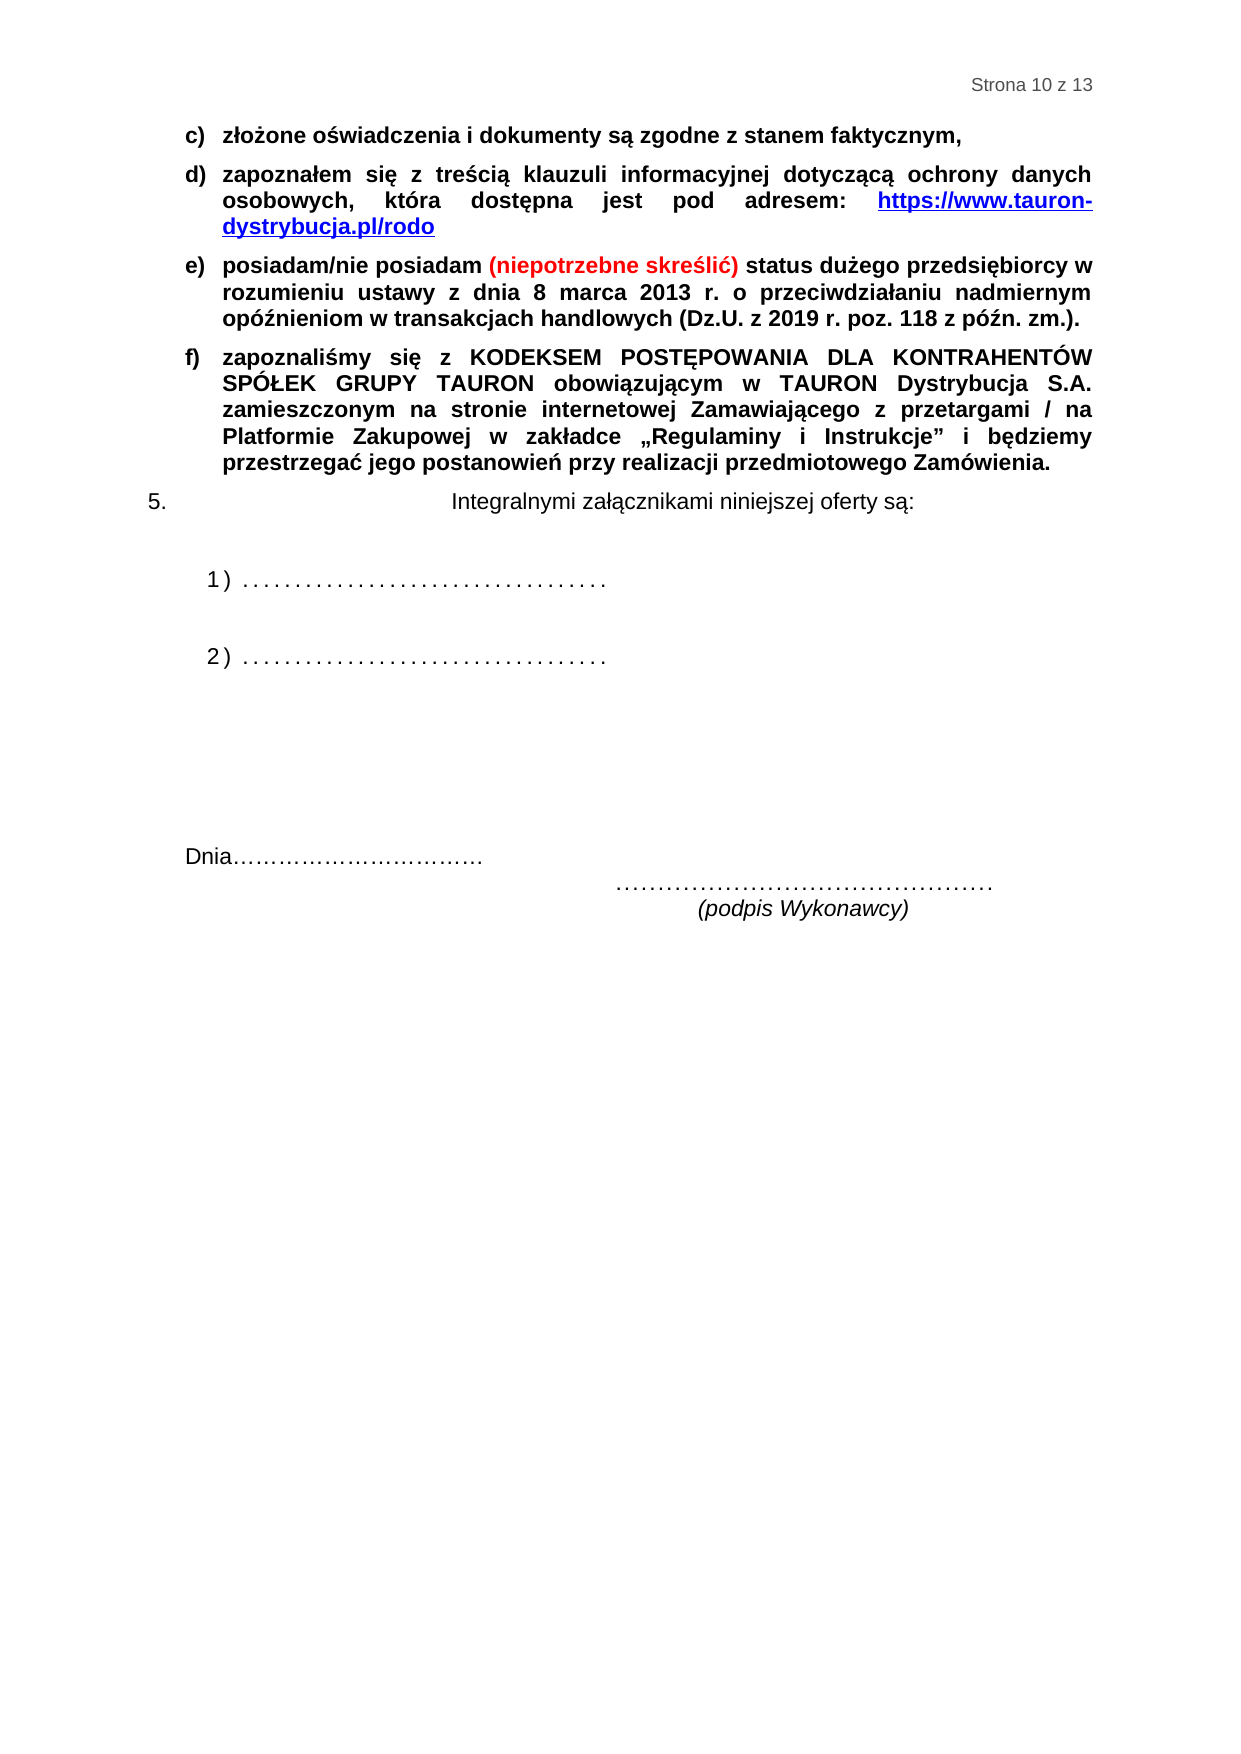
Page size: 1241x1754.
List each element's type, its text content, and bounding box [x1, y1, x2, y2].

list Integralnymi załącznikami niniejszej oferty są: [148, 488, 1093, 514]
list zapoznaliśmy się z KODEKSEM POSTĘPOWANIA DLA KONTRAHENTÓW SPÓŁEK GRUPY TAURON obowiązującym w TAURON Dystrybucja S.A. zamieszczonym na stronie internetowej Zamawiającego z przetargami / na Platformie Zakupowej w zakładce „Regulaminy i Instrukcje” i będziemy przestrzegać jego postanowień przy realizacji przedmiotowego Zamówienia. [185, 344, 1093, 475]
list ................................... [207, 566, 1093, 592]
text ............................................. [516, 869, 1093, 895]
text (podpis Wykonawcy) [516, 895, 1093, 922]
text Dnia…………………………… [185, 843, 1093, 869]
list ................................... [207, 643, 1093, 670]
list posiadam/nie posiadam (niepotrzebne skreślić) status dużego przedsiębiorcy w rozumieniu ustawy z dnia 8 marca 2013 r. o przeciwdziałaniu nadmiernym opóźnieniom w transakcjach handlowych (Dz.U. z 2019 r. poz. 118 z późn. zm.). [185, 252, 1093, 331]
list złożone oświadczenia i dokumenty są zgodne z stanem faktycznym, [185, 122, 1093, 148]
list zapoznałem się z treścią klauzuli informacyjnej dotyczącą ochrony danych osobowych, która dostępna jest pod adresem: https://www.tauron-dystrybucja.pl/rodo [185, 161, 1093, 239]
